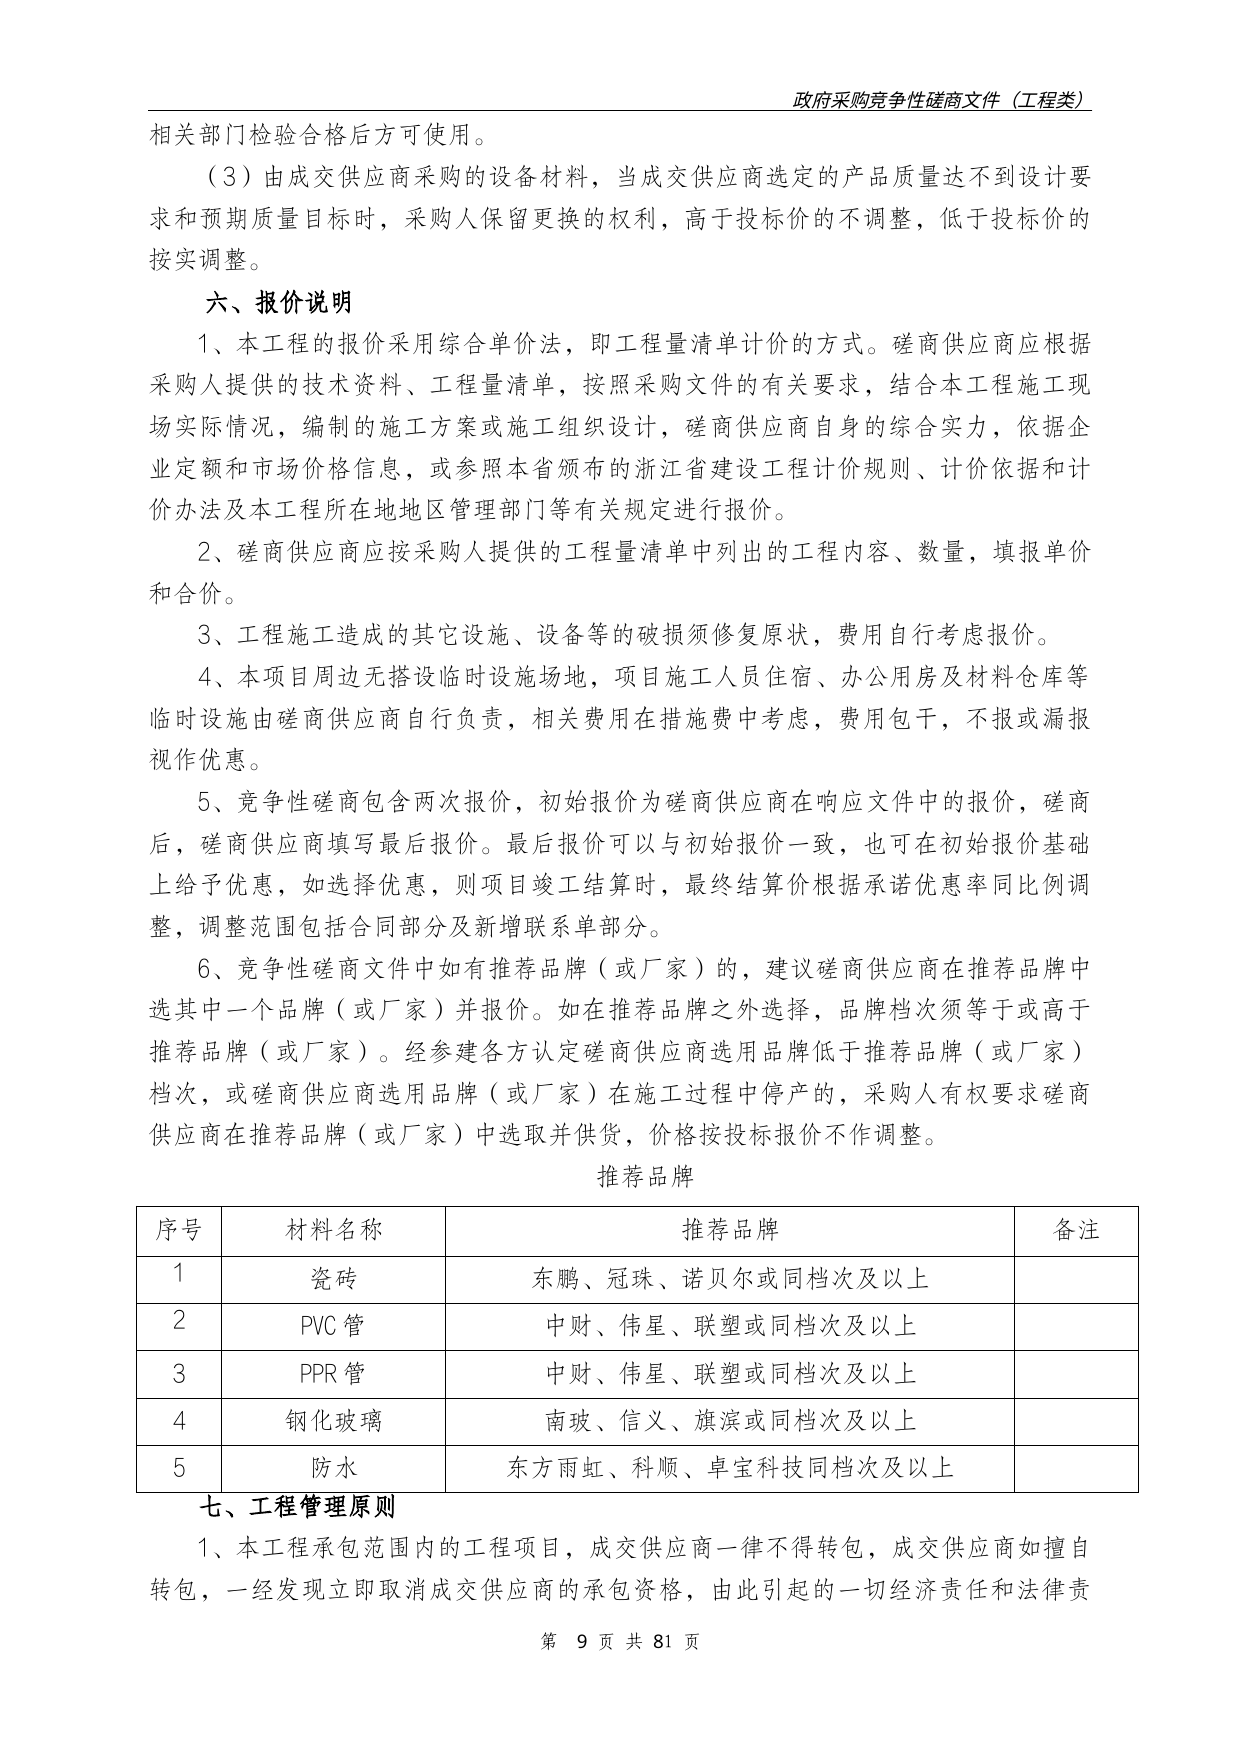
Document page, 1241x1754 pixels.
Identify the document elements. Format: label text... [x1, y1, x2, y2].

table_cell 4 [137, 1399, 221, 1445]
table_header 序号 [137, 1207, 221, 1256]
table_cell 东鹏、冠珠、诺贝尔或同档次及以上 [446, 1257, 1014, 1303]
text 推荐品牌 [148, 1164, 1092, 1192]
table_cell PPR管 [222, 1351, 445, 1397]
table_header 推荐品牌 [446, 1207, 1014, 1256]
table_cell 1 [137, 1257, 221, 1303]
table_cell 3 [137, 1351, 221, 1397]
text 七、工程管理原则 [148, 1493, 1092, 1521]
text 6、竞争性磋商文件中如有推荐品牌（或厂家）的，建议磋商供应商在推荐品牌中选其中一个品牌（或厂家）并报价。如在推荐品牌之外选择，品牌档次须等于或高于推荐品牌（或厂家）。经参建各方认定磋商供应商选用品牌低于推荐品牌（或厂家）档次，或磋商供应商选用品牌（或厂家）在施工过程中停产的，采购人有权要求磋商供应商在推荐品牌（或厂家）中选取并供货，价格按投标报价不作调整。 [148, 956, 1092, 1150]
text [148, 1535, 1092, 1604]
text 3、工程施工造成的其它设施、设备等的破损须修复原状，费用自行考虑报价。 [148, 622, 1092, 650]
table_header 备注 [1015, 1207, 1138, 1256]
table_cell [1015, 1399, 1138, 1445]
table_cell 瓷砖 [222, 1257, 445, 1303]
table_cell 防水 [222, 1446, 445, 1492]
table_cell 中财、伟星、联塑或同档次及以上 [446, 1351, 1014, 1397]
text 5、竞争性磋商包含两次报价，初始报价为磋商供应商在响应文件中的报价，磋商后，磋商供应商填写最后报价。最后报价可以与初始报价一致，也可在初始报价基础上给予优惠，如选择优惠，则项目竣工结算时，最终结算价根据承诺优惠率同比例调整，调整范围包括合同部分及新增联系单部分。 [148, 789, 1092, 942]
text 六、报价说明 [148, 289, 1092, 317]
text 2、磋商供应商应按采购人提供的工程量清单中列出的工程内容、数量，填报单价和合价。 [148, 539, 1092, 608]
table_cell [1015, 1446, 1138, 1492]
text （3）由成交供应商采购的设备材料，当成交供应商选定的产品质量达不到设计要求和预期质量目标时，采购人保留更换的权利，高于投标价的不调整，低于投标价的按实调整。 [148, 164, 1092, 275]
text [148, 122, 1092, 150]
table_cell 钢化玻璃 [222, 1399, 445, 1445]
table_cell [1015, 1304, 1138, 1350]
table_cell PVC管 [222, 1304, 445, 1350]
table_cell [1015, 1257, 1138, 1303]
table_cell 5 [137, 1446, 221, 1492]
table_cell 东方雨虹、科顺、卓宝科技同档次及以上 [446, 1446, 1014, 1492]
text 4、本项目周边无搭设临时设施场地，项目施工人员住宿、办公用房及材料仓库等临时设施由磋商供应商自行负责，相关费用在措施费中考虑，费用包干，不报或漏报视作优惠。 [148, 664, 1092, 775]
table_cell [1015, 1351, 1138, 1397]
table_header 材料名称 [222, 1207, 445, 1256]
table_cell 2 [137, 1304, 221, 1350]
table_cell 中财、伟星、联塑或同档次及以上 [446, 1304, 1014, 1350]
text 1、本工程的报价采用综合单价法，即工程量清单计价的方式。磋商供应商应根据采购人提供的技术资料、工程量清单，按照采购文件的有关要求，结合本工程施工现场实际情况，编制的施工方案或施工组织设计，磋商供应商自身的综合实力，依据企业定额和市场价格信息，或参照本省颁布的浙江省建设工程计价规则、计价依据和计价办法及本工程所在地地区管理部门等有关规定进行报价。 [148, 331, 1092, 525]
table_cell 南玻、信义、旗滨或同档次及以上 [446, 1399, 1014, 1445]
